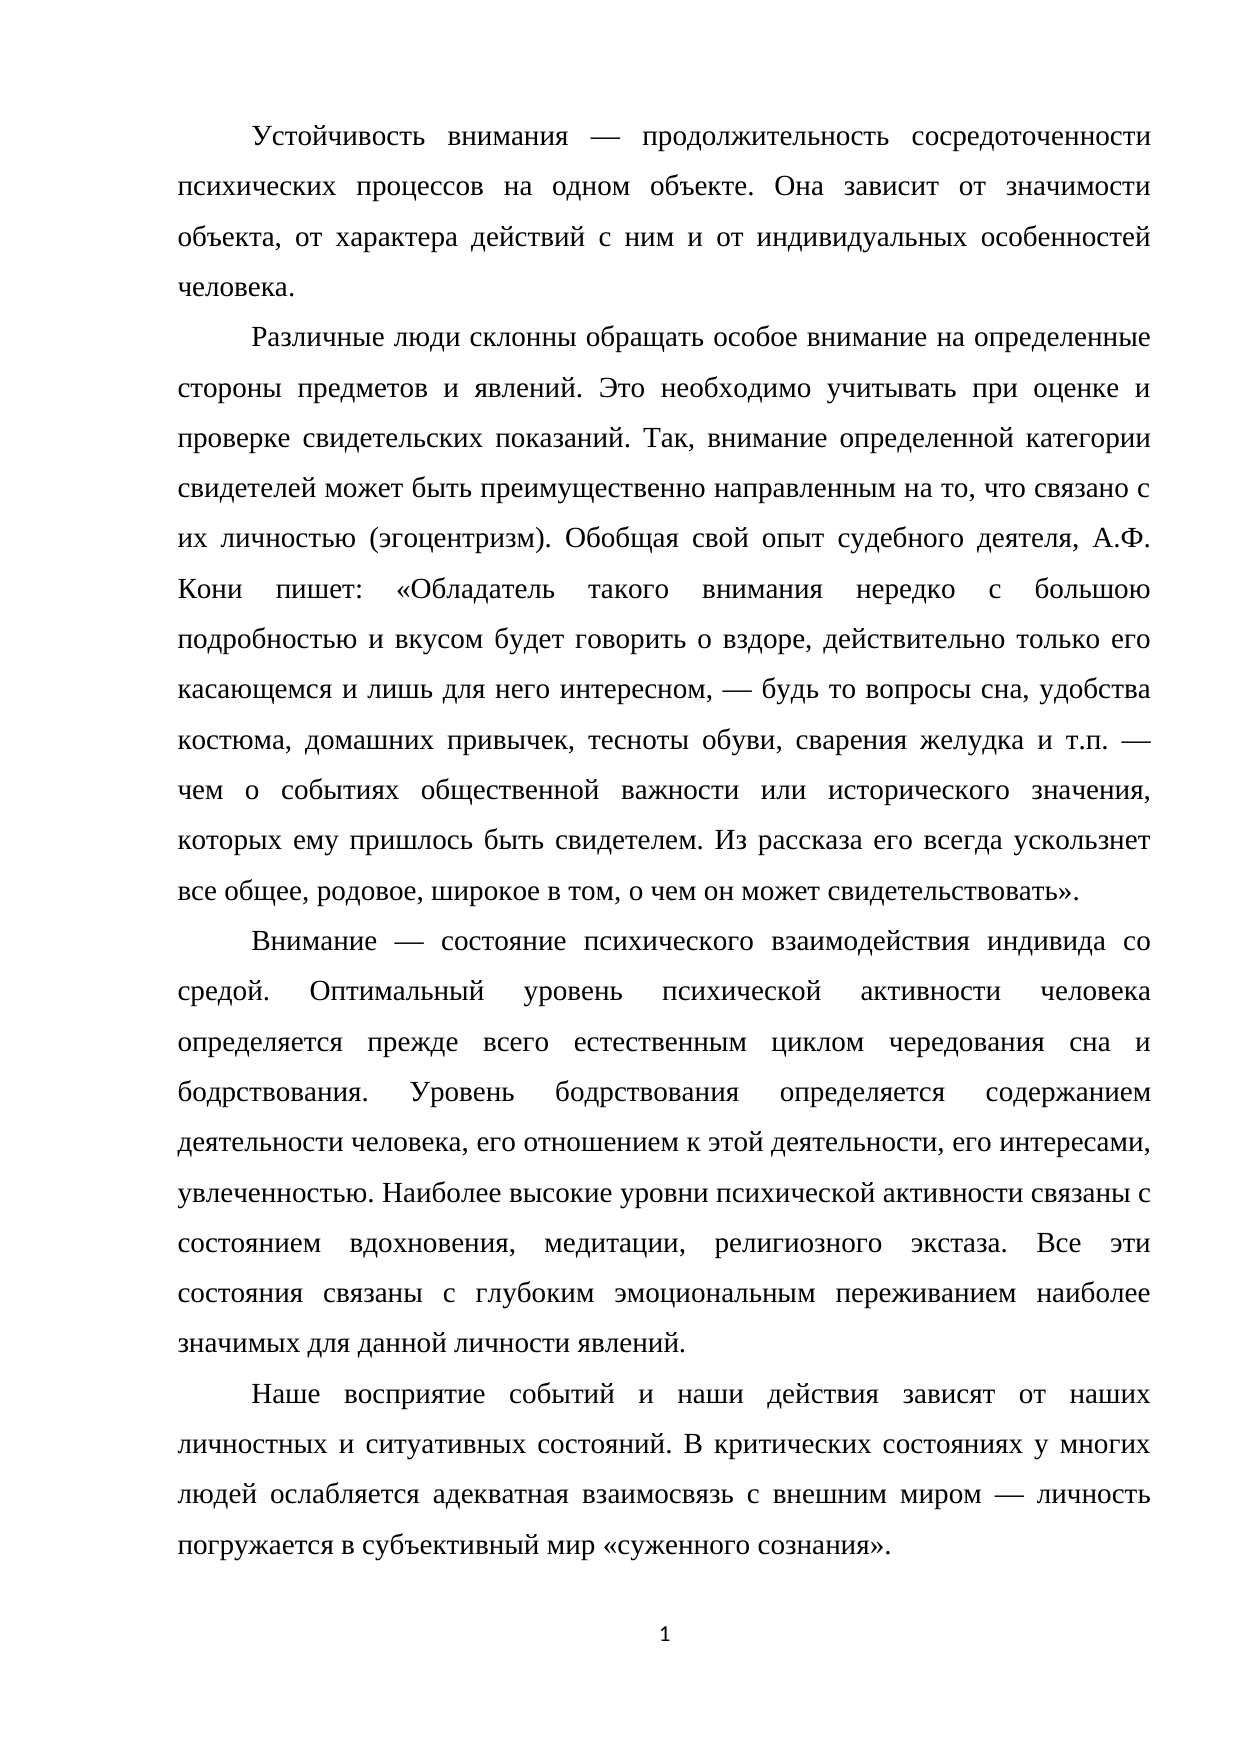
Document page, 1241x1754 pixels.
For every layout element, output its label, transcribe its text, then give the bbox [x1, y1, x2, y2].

text Различные люди склонны обращать особое внимание на определенные стороны предметов и явлений. Это необходимо учитывать при оценке и проверке свидетельских показаний. Так, внимание определенной категории свидетелей может быть преимущественно направленным на то, что связано с их личностью (эгоцентризм). Обобщая свой опыт судебного деятеля, А.Ф. Кони пишет: «Обладатель такого внимания нередко с большою подробностью и вкусом будет говорить о вздоре, действительно только его касающемся и лишь для него интересном, — будь то вопросы сна, удобства костюма, домашних привычек, тесноты обуви, сварения желудка и т.п. — чем о событиях общественной важности или исторического значения, которых ему пришлось быть свидетелем. Из рассказа его всегда ускользнет все общее, родовое, широкое в том, о чем он может свидетельствовать». [177, 319, 1152, 906]
text Устойчивость внимания — продолжительность сосредоточенности психических процессов на одном объекте. Она зависит от значимости объекта, от характера действий с ним и от индивидуальных особенностей человека. [177, 118, 1152, 303]
text Наше восприятие событий и наши действия зависят от наших личностных и ситуативных состояний. В критических состояниях у многих людей ослабляется адекватная взаимосвязь с внешним миром — личность погружается в субъективный мир «суженного сознания». [177, 1376, 1152, 1560]
text Внимание — состояние психического взаимодействия индивида со средой. Оптимальный уровень психической активности человека определяется прежде всего естественным циклом чередования сна и бодрствования. Уровень бодрствования определяется содержанием деятельности человека, его отношением к этой деятельности, его интересами, увлеченностью. Наиболее высокие уровни психической активности связаны с состоянием вдохновения, медитации, религиозного экстаза. Все эти состояния связаны с глубоким эмоциональным переживанием наиболее значимых для данной личности явлений. [177, 923, 1152, 1359]
